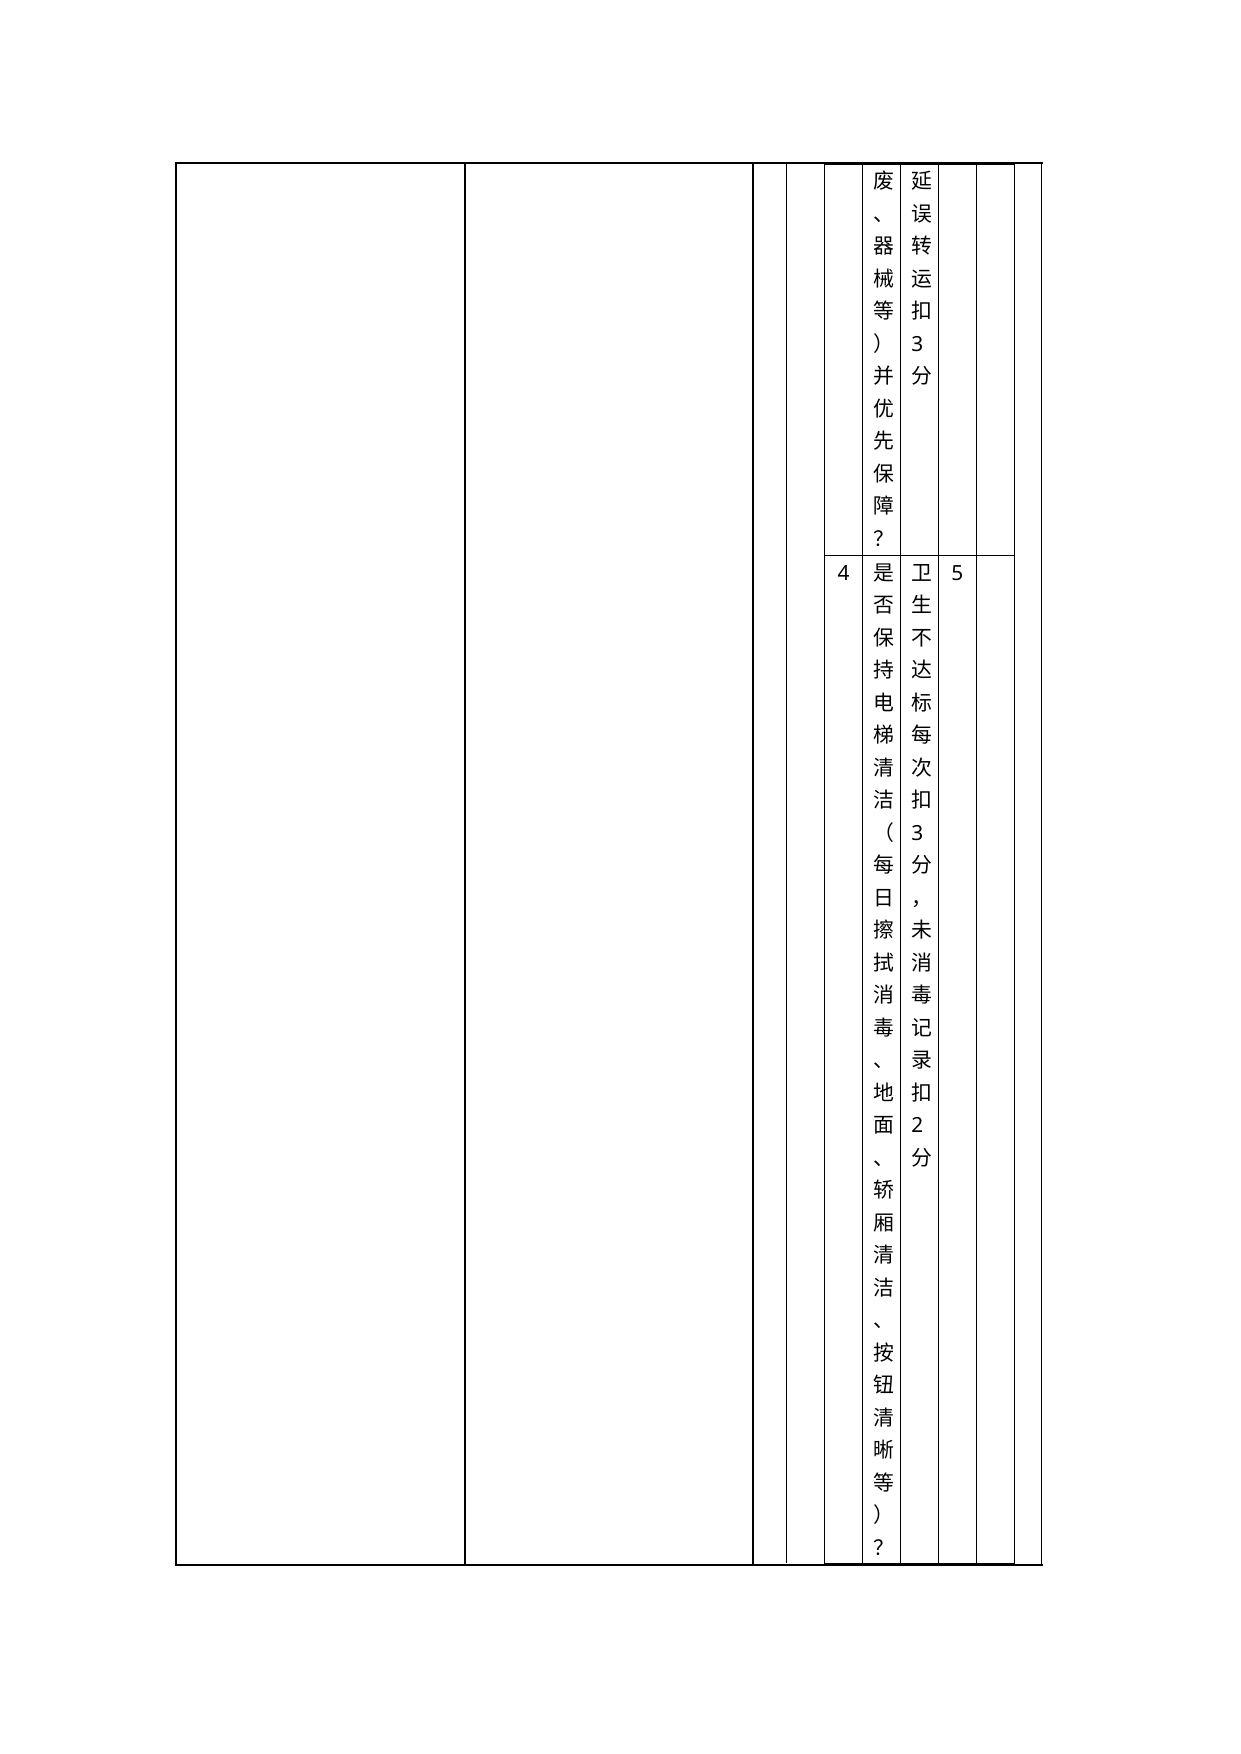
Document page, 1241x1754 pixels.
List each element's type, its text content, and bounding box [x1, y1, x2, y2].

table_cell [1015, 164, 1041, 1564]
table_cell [754, 164, 824, 1564]
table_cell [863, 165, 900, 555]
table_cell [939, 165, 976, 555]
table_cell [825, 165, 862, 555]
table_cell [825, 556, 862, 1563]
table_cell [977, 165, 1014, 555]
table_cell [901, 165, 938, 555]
table_cell [466, 164, 752, 1564]
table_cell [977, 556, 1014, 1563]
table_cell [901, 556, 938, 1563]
table_cell 1 [177, 164, 464, 1564]
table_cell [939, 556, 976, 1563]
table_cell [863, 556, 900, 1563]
